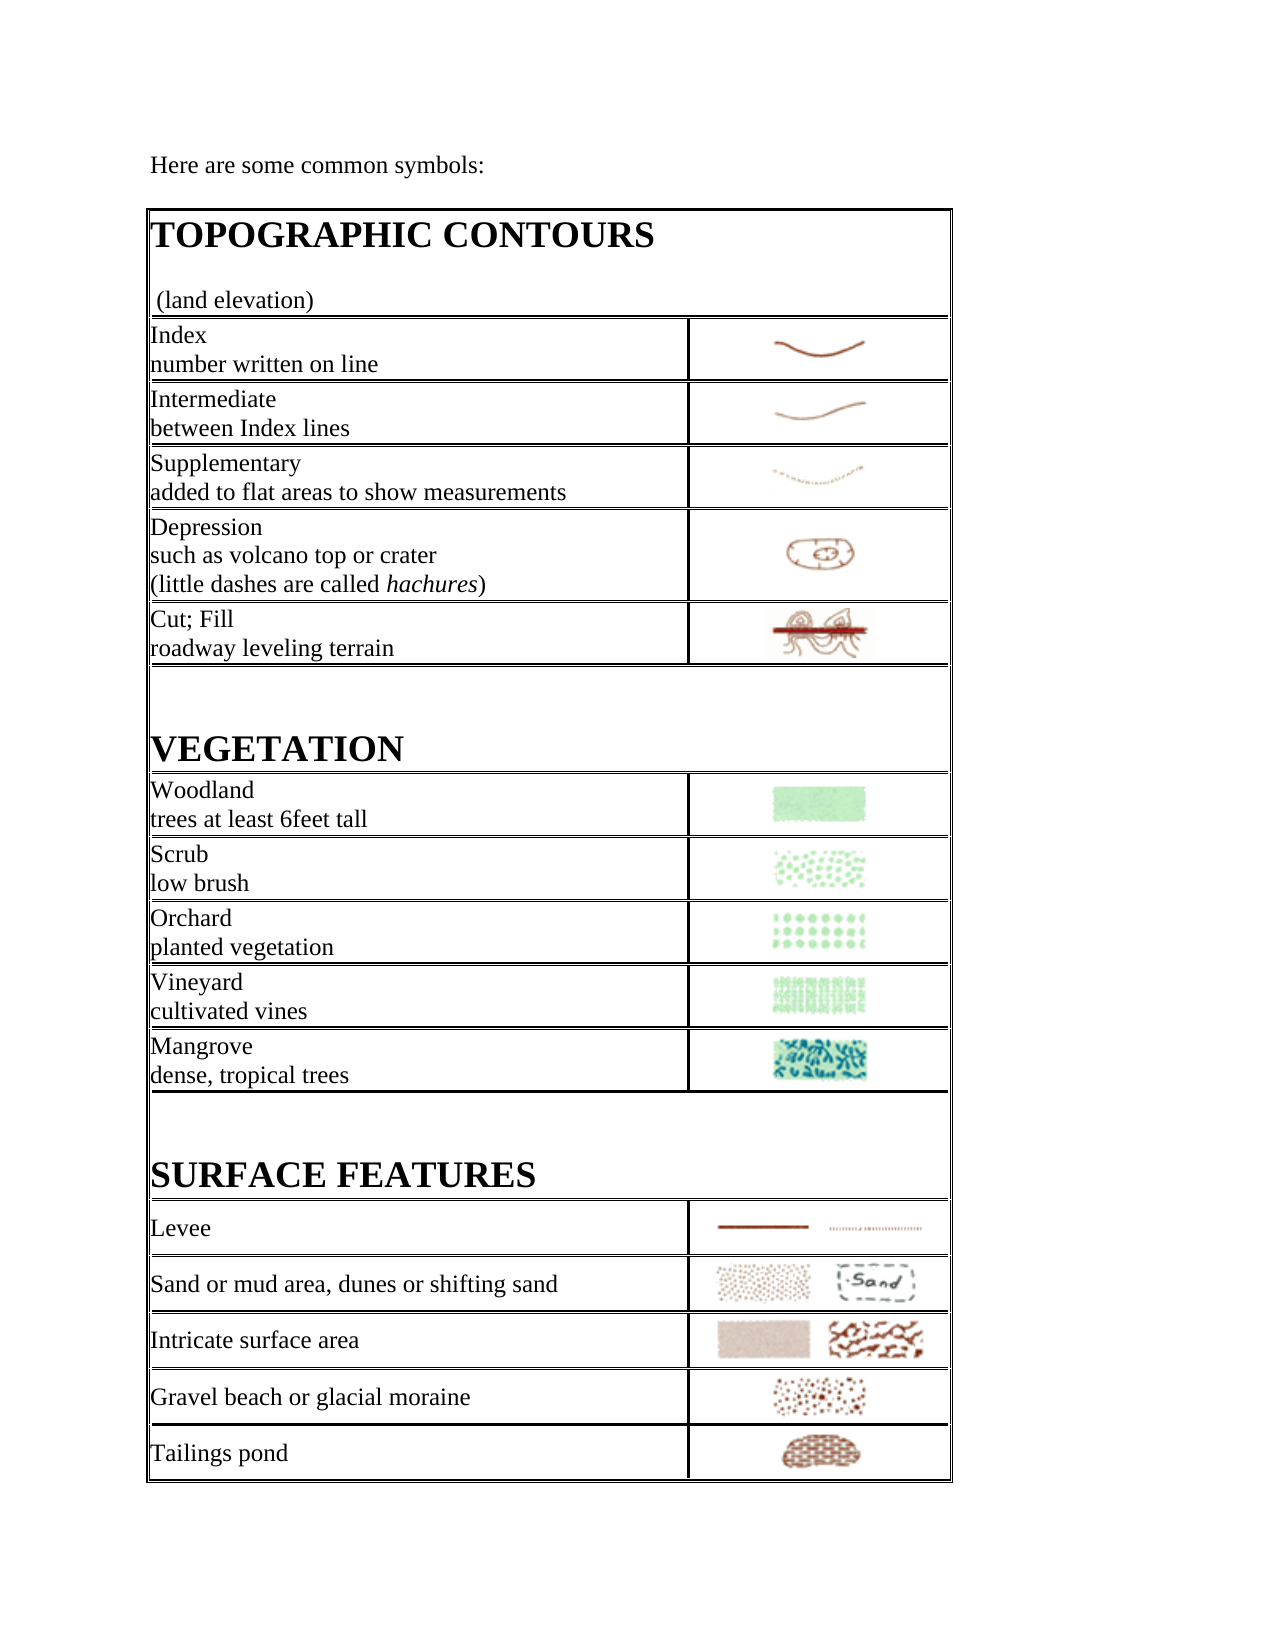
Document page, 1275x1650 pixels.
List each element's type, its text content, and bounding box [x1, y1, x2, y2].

table_cell [688, 1423, 951, 1479]
picture [763, 1427, 877, 1478]
table_cell [690, 835, 950, 898]
picture [763, 907, 877, 957]
picture [763, 323, 877, 374]
picture [763, 1034, 877, 1085]
picture [763, 608, 877, 658]
table_cell Woodland trees at least 6feet tall [148, 771, 688, 834]
table_cell [690, 1198, 950, 1254]
table_cell [690, 443, 950, 507]
table_cell [690, 899, 950, 962]
table_cell Vineyard cultivated vines [150, 962, 687, 1026]
table_cell Supplementary added to flat areas to show measurements [150, 443, 687, 507]
picture [763, 451, 877, 502]
table_cell [690, 1366, 950, 1423]
table_cell Levee [150, 1198, 687, 1254]
table_cell VEGETATION [150, 663, 950, 771]
table_cell [690, 600, 950, 663]
table_cell [688, 771, 951, 834]
table_cell [690, 962, 950, 1026]
table_cell Depression such as volcano top or crater (little dashes are called hachures) [148, 507, 688, 599]
table_cell Scrub low brush [150, 835, 687, 898]
picture [707, 1202, 933, 1253]
picture [763, 387, 877, 438]
table_cell [688, 1254, 951, 1310]
picture [763, 843, 877, 894]
table_cell Gravel beach or glacial moraine [150, 1366, 687, 1423]
table_cell Tailings pond [148, 1423, 688, 1479]
picture [763, 529, 877, 580]
picture [707, 1258, 933, 1309]
table_cell [690, 315, 950, 379]
table_cell Mangrove dense, tropical trees [150, 1026, 687, 1090]
picture [763, 1371, 877, 1422]
table_cell SURFACE FEATURES [150, 1090, 950, 1197]
table_cell Intermediate between Index lines [150, 379, 687, 443]
table_cell [688, 507, 951, 599]
table_cell Index number written on line [150, 315, 687, 379]
picture [707, 1315, 933, 1365]
text Here are some common symbols: [150, 150, 1125, 179]
table_cell Orchard planted vegetation [150, 899, 687, 962]
picture [763, 970, 877, 1021]
table_cell Cut; Fill roadway leveling terrain [150, 600, 687, 663]
table_cell [690, 379, 950, 443]
table_cell [690, 1310, 950, 1366]
picture [763, 779, 877, 830]
table_cell Intricate surface area [150, 1310, 687, 1366]
table_cell Sand or mud area, dunes or shifting sand [148, 1254, 688, 1310]
table_header TOPOGRAPHIC CONTOURS (land elevation) [150, 211, 950, 315]
table_cell [690, 1026, 950, 1090]
